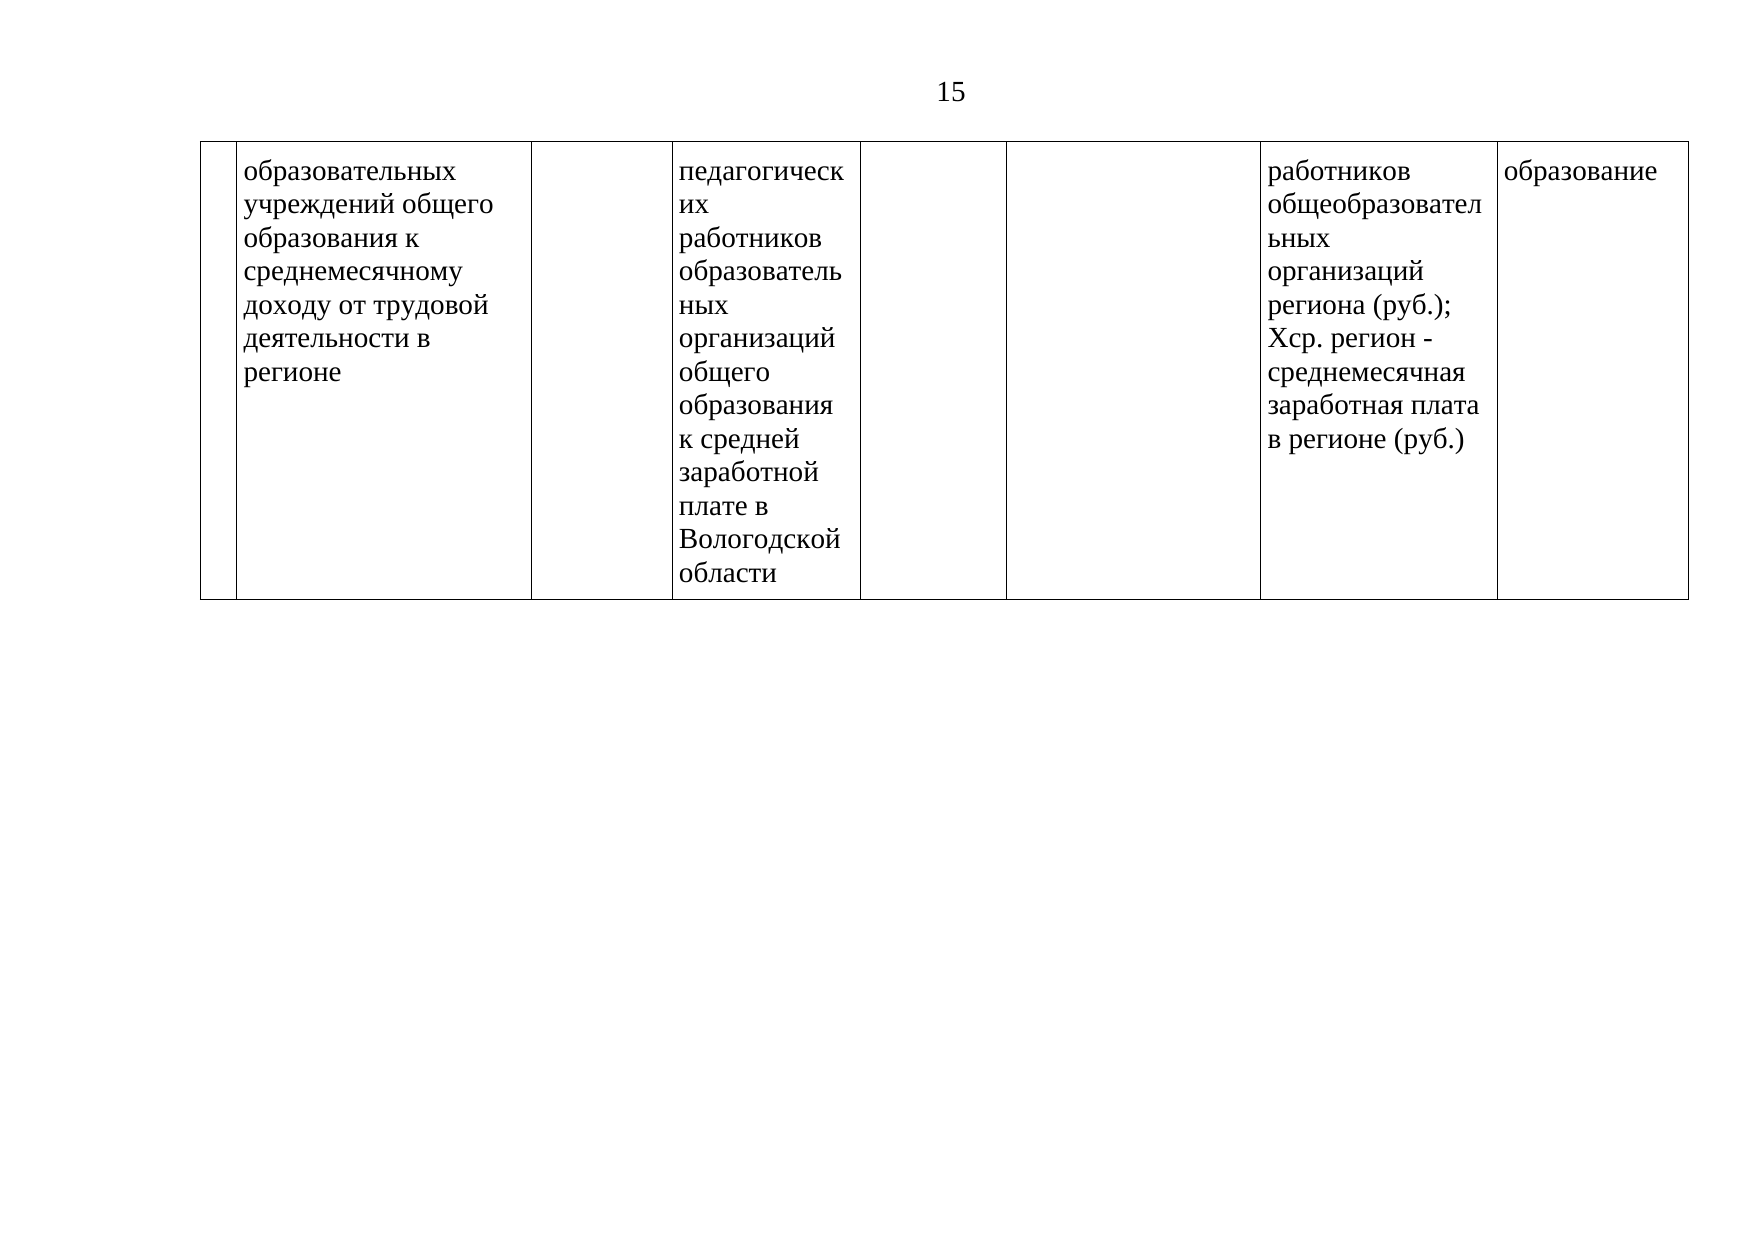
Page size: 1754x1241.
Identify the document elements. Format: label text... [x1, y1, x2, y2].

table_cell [861, 142, 1006, 599]
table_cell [1498, 142, 1688, 599]
table_cell % [532, 142, 672, 599]
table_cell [673, 142, 860, 599]
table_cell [237, 142, 531, 599]
table_cell 5 [201, 142, 236, 599]
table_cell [1261, 142, 1497, 599]
table_cell [1007, 142, 1260, 599]
